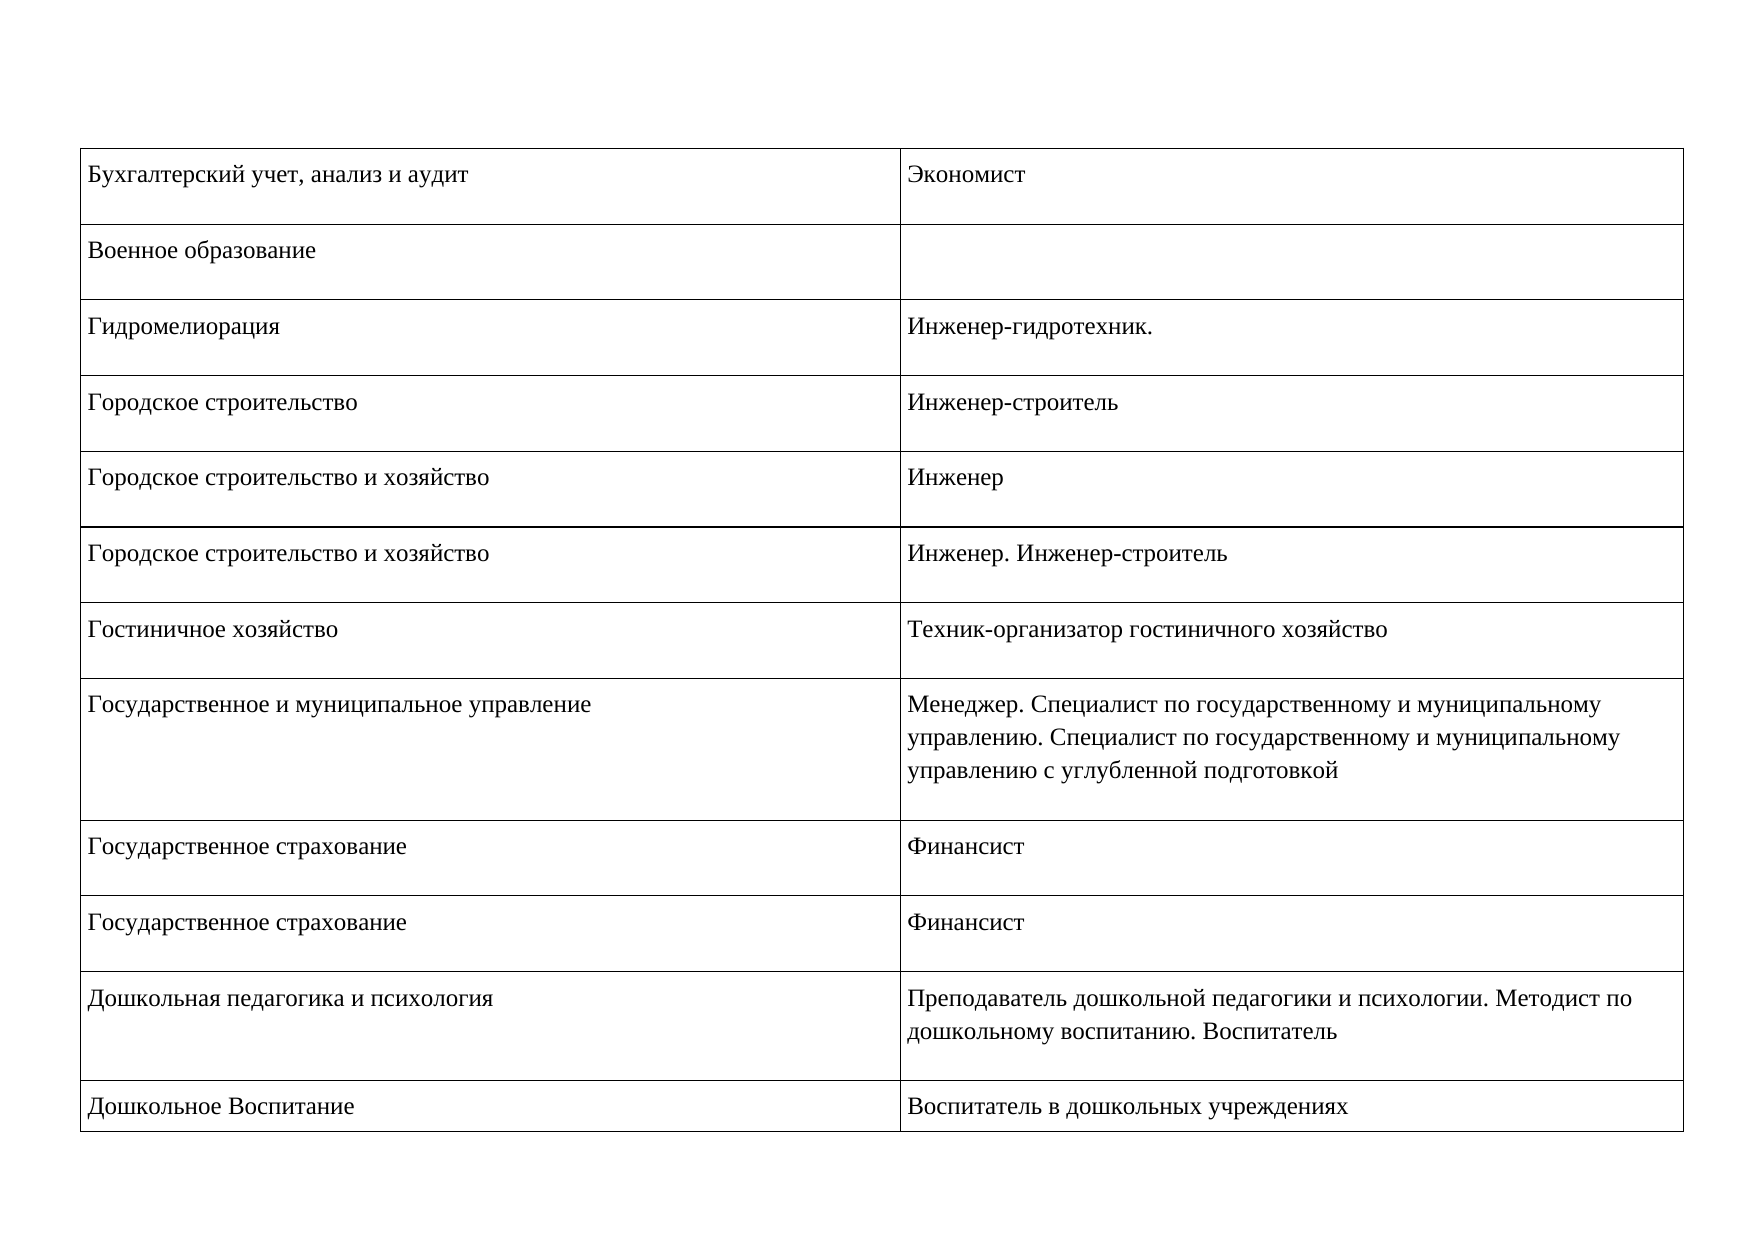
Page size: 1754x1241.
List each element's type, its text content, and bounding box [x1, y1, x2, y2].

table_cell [81, 1081, 900, 1131]
table_cell Государственное страхование [81, 821, 900, 895]
table_cell Государственное и муниципальное управление [81, 679, 900, 819]
table_cell [901, 225, 1683, 299]
table_cell Менеджер. Специалист по государственному и муниципальному управлению. Специалист по государственному и муниципальному управлению с углубленной подготовкой [901, 679, 1683, 819]
table_cell Инженер-гидротехник. [901, 300, 1683, 375]
table_cell Бухгалтерский учет, анализ и аудит [81, 149, 900, 223]
table_cell Финансист [901, 821, 1683, 895]
table_cell Инженер [901, 452, 1683, 526]
table_cell Экономист [901, 149, 1683, 223]
table_cell Финансист [901, 896, 1683, 971]
table_cell Государственное страхование [81, 896, 900, 971]
table_cell Военное образование [81, 225, 900, 299]
table_cell Городское строительство [81, 376, 900, 451]
table_cell Преподаватель дошкольной педагогики и психологии. Методист по дошкольному воспитанию. Воспитатель [901, 972, 1683, 1080]
table_cell Дошкольная педагогика и психология [81, 972, 900, 1080]
table_cell Городское строительство и хозяйство [81, 528, 900, 602]
table_cell Инженер. Инженер-строитель [901, 528, 1683, 602]
table_cell Техник-организатор гостиничного хозяйство [901, 603, 1683, 678]
table_cell Гидромелиорация [81, 300, 900, 375]
table_cell Городское строительство и хозяйство [81, 452, 900, 526]
table_cell Инженер-строитель [901, 376, 1683, 451]
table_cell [901, 1081, 1683, 1131]
table_cell Гостиничное хозяйство [81, 603, 900, 678]
